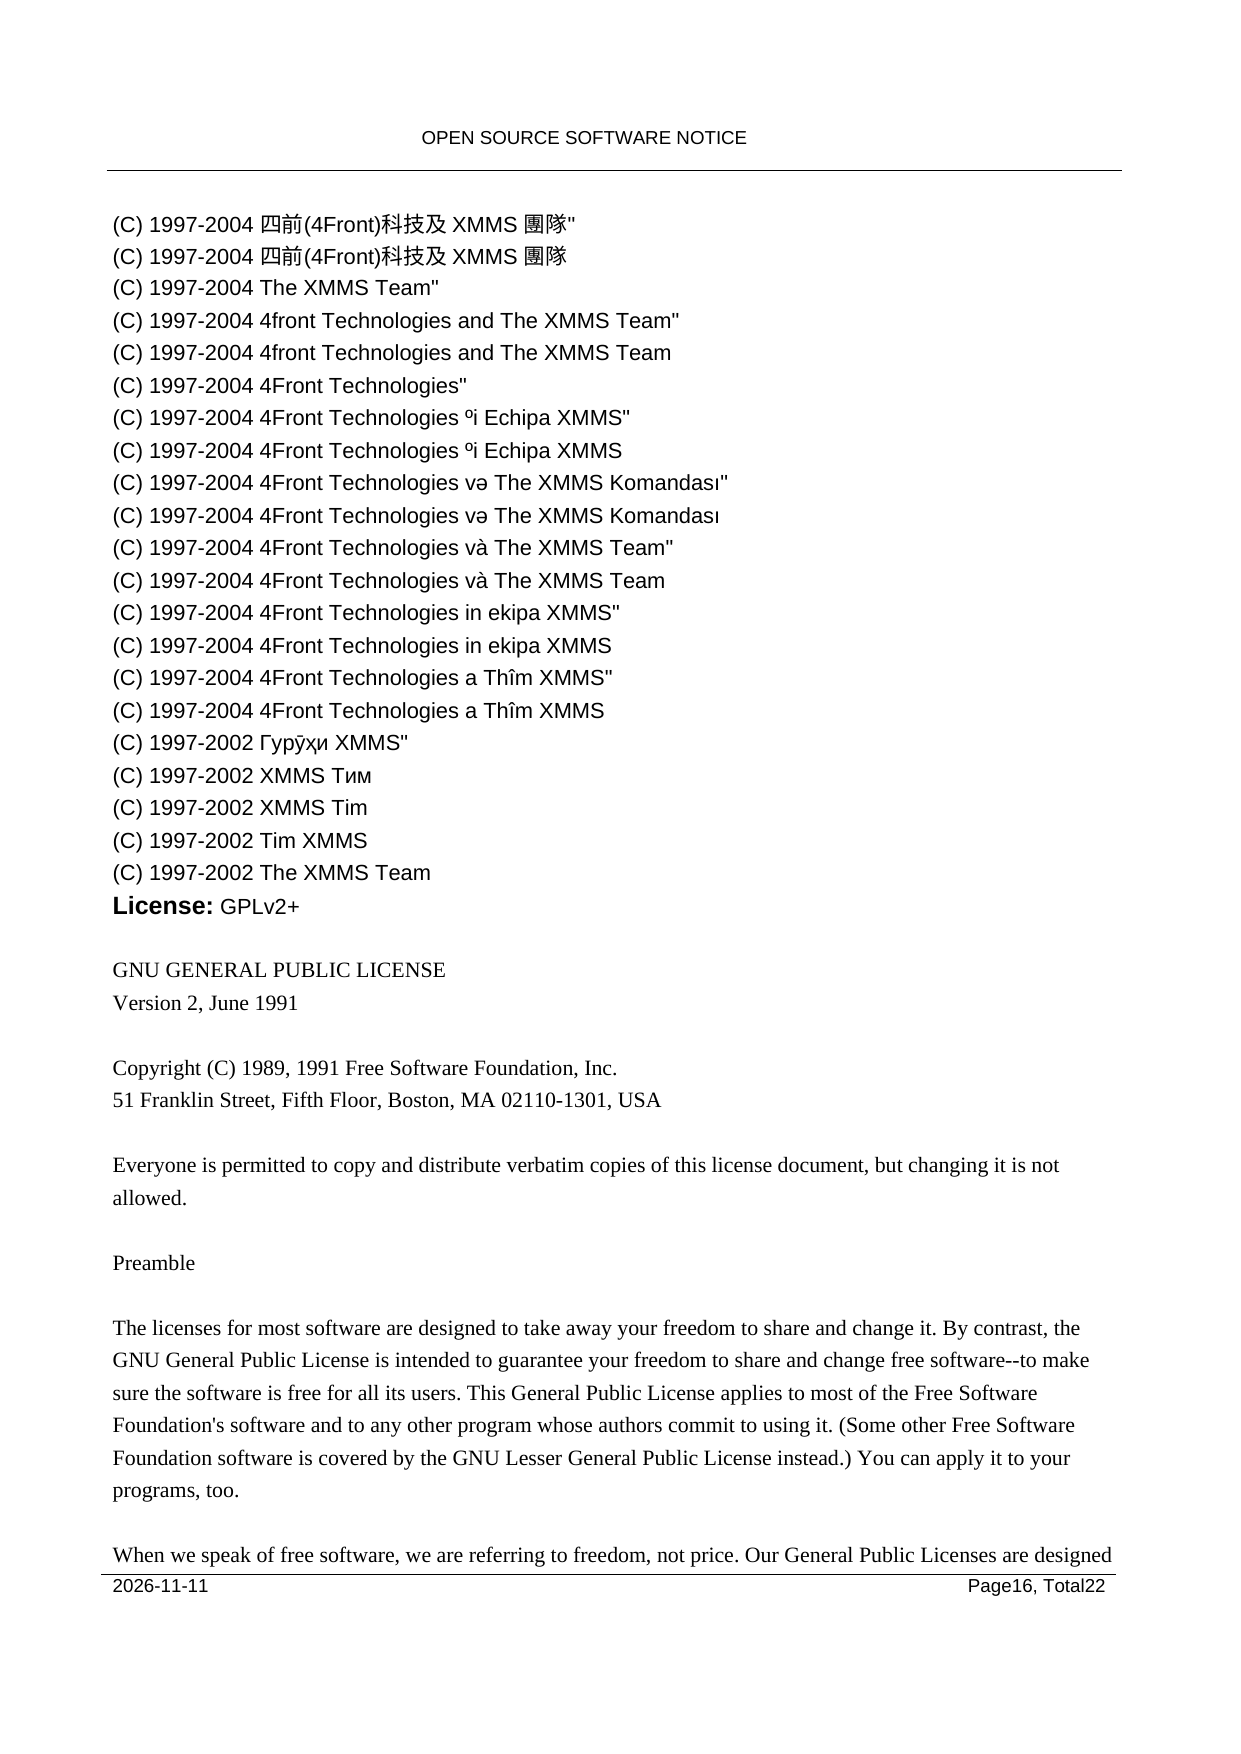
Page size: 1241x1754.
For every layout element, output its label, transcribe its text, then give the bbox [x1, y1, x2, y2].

text (C) 1997-2004 4Front Technologies və The XMMS Komandası" [112, 466, 1128, 499]
text (C) 1997-2004 4front Technologies and The XMMS Team" [112, 304, 1128, 336]
text (C) 1997-2004 4Front Technologies a Thîm XMMS [112, 694, 1128, 726]
text (C) 1997-2004 四前(4Front)科技及 XMMS 團隊 [112, 239, 1128, 271]
text (C) 1997-2004 4Front Technologies in ekipa XMMS [112, 629, 1128, 661]
text (C) 1997-2004 四前(4Front)科技及 XMMS 團隊" [112, 206, 1128, 239]
text (C) 1997-2004 The XMMS Team" [112, 271, 1128, 304]
text (C) 1997-2004 4Front Technologies" [112, 369, 1128, 401]
text (C) 1997-2004 4Front Technologies in ekipa XMMS" [112, 596, 1128, 629]
text (C) 1997-2004 4Front Technologies và The XMMS Team" [112, 531, 1128, 564]
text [112, 889, 1128, 1571]
text (C) 1997-2002 The XMMS Team [112, 856, 1128, 889]
text (C) 1997-2002 Tim XMMS [112, 824, 1128, 856]
text (C) 1997-2002 Гурӯҳи XMMS" [112, 726, 1128, 759]
text (C) 1997-2002 XMMS Tim [112, 791, 1128, 824]
text (C) 1997-2004 4Front Technologies và The XMMS Team [112, 564, 1128, 596]
text (C) 1997-2004 4Front Technologies ºi Echipa XMMS [112, 434, 1128, 466]
text (C) 1997-2004 4front Technologies and The XMMS Team [112, 336, 1128, 369]
text (C) 1997-2004 4Front Technologies a Thîm XMMS" [112, 661, 1128, 694]
text (C) 1997-2004 4Front Technologies və The XMMS Komandası [112, 499, 1128, 531]
text (C) 1997-2004 4Front Technologies ºi Echipa XMMS" [112, 401, 1128, 434]
text (C) 1997-2002 XMMS Тим [112, 759, 1128, 791]
